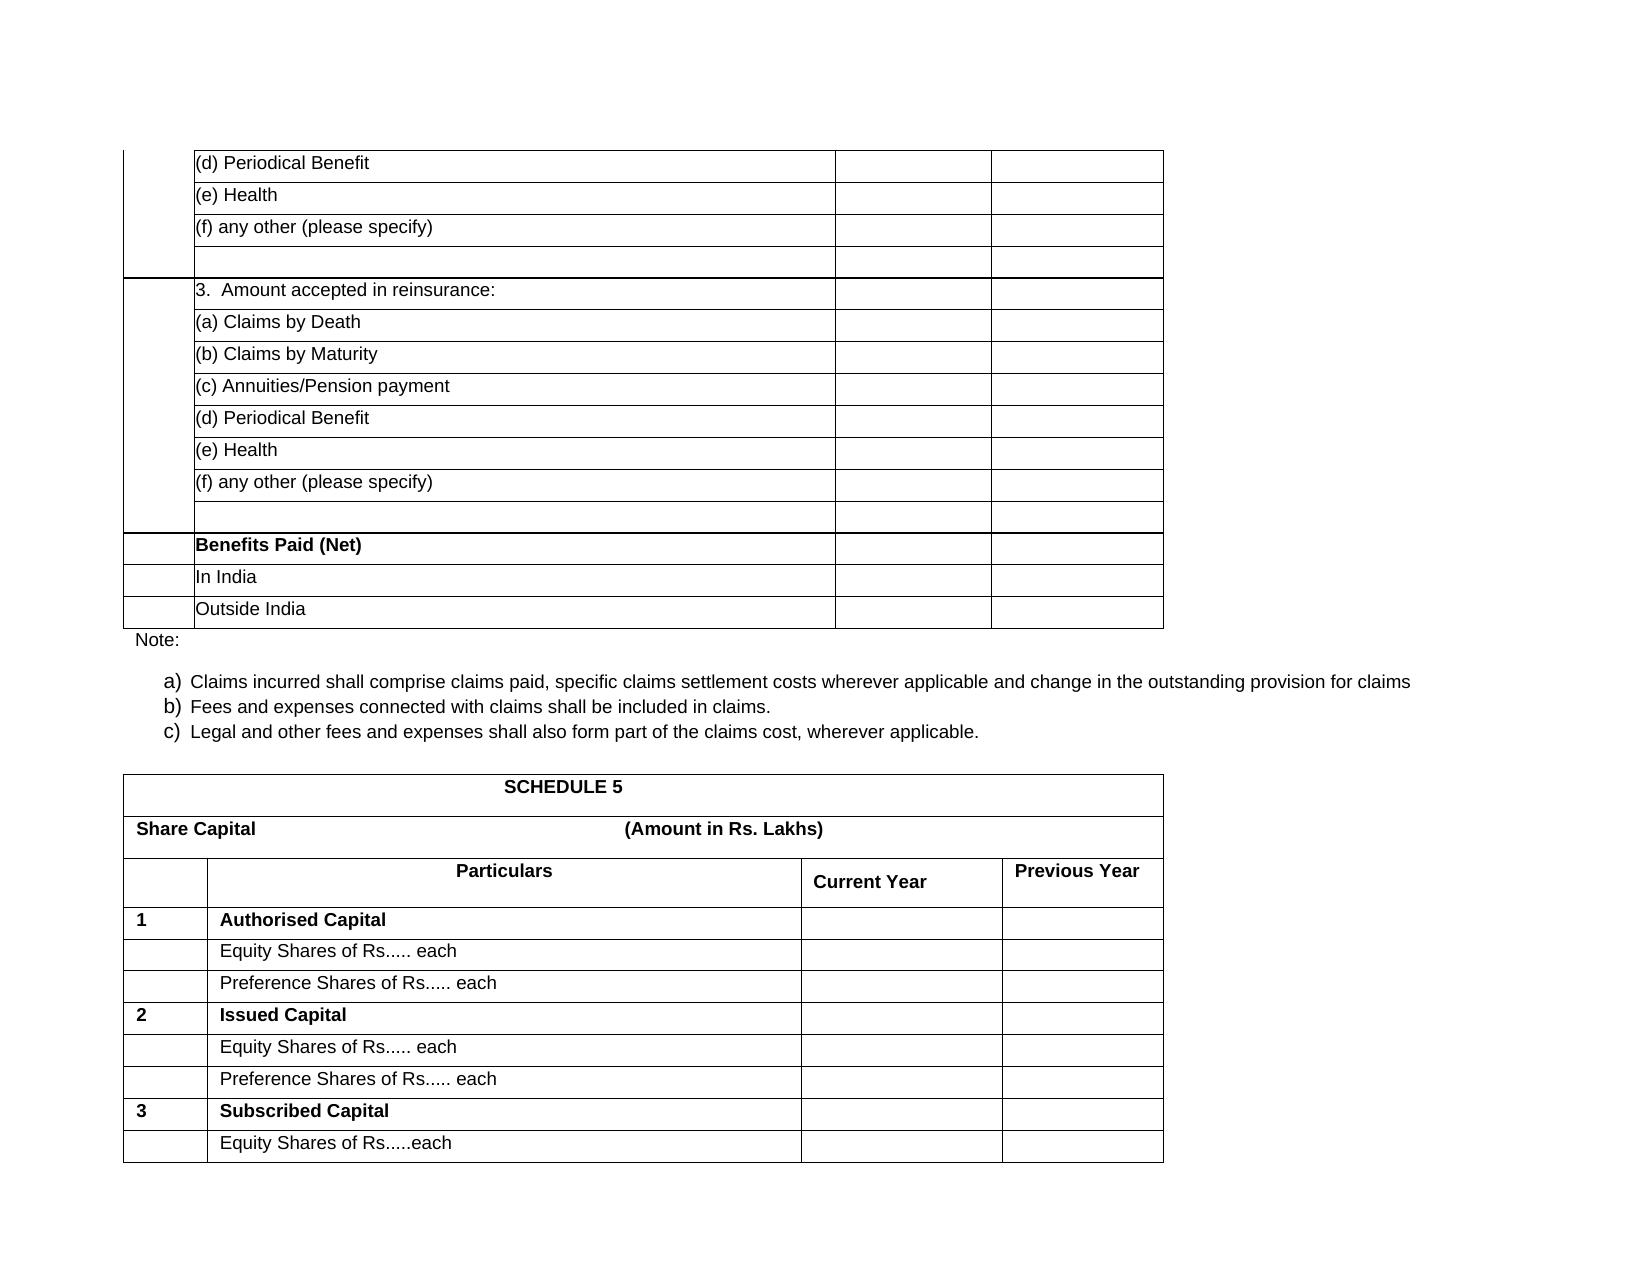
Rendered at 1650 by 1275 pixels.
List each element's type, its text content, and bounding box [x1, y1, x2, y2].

table_cell (d) Periodical Benefit [195, 406, 835, 437]
table_cell Benefits Paid (Net) [195, 534, 835, 564]
table_cell Preference Shares of Rs..... each [208, 1067, 801, 1098]
table_cell [124, 597, 194, 628]
table_cell [836, 215, 991, 246]
table_cell (a) Claims by Death [195, 310, 835, 341]
table_cell [124, 534, 194, 564]
table_cell [124, 971, 207, 1002]
table_cell [836, 374, 991, 405]
table_cell In India [195, 565, 835, 596]
table_cell [1003, 1035, 1163, 1066]
table_cell 3. Amount accepted in reinsurance: [195, 279, 835, 309]
table_cell [992, 597, 1163, 628]
table_cell [124, 279, 194, 532]
table_cell [836, 470, 991, 501]
table_cell Equity Shares of Rs.....each [208, 1131, 801, 1162]
table_header [1003, 775, 1163, 816]
table_cell [836, 406, 991, 437]
list Legal and other fees and expenses shall also form part of the claims cost, wherever applicable. [163, 719, 1525, 743]
table_cell [124, 1131, 207, 1162]
table_cell Share Capital (Amount in Rs. Lakhs) [124, 817, 1002, 858]
table_cell [992, 342, 1163, 373]
table_cell (e) Health [195, 438, 835, 469]
table_cell [1003, 1067, 1163, 1098]
table_cell [836, 597, 991, 628]
table_cell [802, 1099, 1002, 1130]
table_cell [1003, 1003, 1163, 1034]
table_cell [992, 534, 1163, 564]
table_cell 3 [124, 1099, 207, 1130]
table_cell Particulars [208, 859, 801, 907]
table_cell [802, 1131, 1002, 1162]
list Fees and expenses connected with claims shall be included in claims. [163, 694, 1525, 718]
table_cell [836, 247, 991, 277]
table_cell [992, 247, 1163, 277]
table_cell [836, 279, 991, 309]
table_cell Preference Shares of Rs..... each [208, 971, 801, 1002]
table_cell [124, 1035, 207, 1066]
table_cell Current Year [802, 859, 1002, 907]
table_cell [992, 438, 1163, 469]
table_cell 2 [124, 1003, 207, 1034]
table_cell [124, 1067, 207, 1098]
table_cell [836, 502, 991, 532]
table_cell [836, 183, 991, 214]
table_cell [992, 406, 1163, 437]
table_cell 1 [124, 908, 207, 938]
table_cell [1003, 940, 1163, 970]
table_cell [802, 908, 1002, 938]
table_cell [836, 534, 991, 564]
table_cell [836, 342, 991, 373]
table_cell [992, 279, 1163, 309]
table_cell Authorised Capital [208, 908, 801, 938]
text Note: [135, 629, 1525, 651]
table_cell [802, 1067, 1002, 1098]
table_cell [992, 183, 1163, 214]
table_cell [124, 859, 207, 907]
table_cell (d) Periodical Benefit [195, 151, 835, 182]
table_cell [195, 247, 835, 277]
table_cell [992, 215, 1163, 246]
table_cell Equity Shares of Rs..... each [208, 940, 801, 970]
table_cell [992, 374, 1163, 405]
table_header SCHEDULE 5 [124, 775, 1002, 816]
table_cell [1003, 1131, 1163, 1162]
table_cell [992, 310, 1163, 341]
table_cell [802, 1003, 1002, 1034]
table_cell [992, 565, 1163, 596]
table_cell [124, 565, 194, 596]
table_cell Issued Capital [208, 1003, 801, 1034]
table_cell Equity Shares of Rs..... each [208, 1035, 801, 1066]
table_cell [992, 151, 1163, 182]
table_cell [1003, 1099, 1163, 1130]
table_cell Subscribed Capital [208, 1099, 801, 1130]
table_cell [802, 971, 1002, 1002]
table_cell (b) Claims by Maturity [195, 342, 835, 373]
table_cell Outside India [195, 597, 835, 628]
table_cell [992, 470, 1163, 501]
table_cell [1003, 908, 1163, 938]
table_cell (f) any other (please specify) [195, 215, 835, 246]
table_cell [1003, 817, 1163, 858]
table_cell [802, 1035, 1002, 1066]
table_cell [836, 438, 991, 469]
table_cell (f) any other (please specify) [195, 470, 835, 501]
table_cell [802, 940, 1002, 970]
table_cell (e) Health [195, 183, 835, 214]
table_cell [992, 502, 1163, 532]
table_cell [195, 502, 835, 532]
table_cell [836, 310, 991, 341]
table_cell [836, 151, 991, 182]
table_cell [836, 565, 991, 596]
table_cell (c) Annuities/Pension payment [195, 374, 835, 405]
table_cell [1003, 971, 1163, 1002]
table_cell [124, 940, 207, 970]
list Claims incurred shall comprise claims paid, specific claims settlement costs wherever applicable and change in the outstanding provision for claims [163, 669, 1525, 693]
table_cell Previous Year [1003, 859, 1163, 907]
